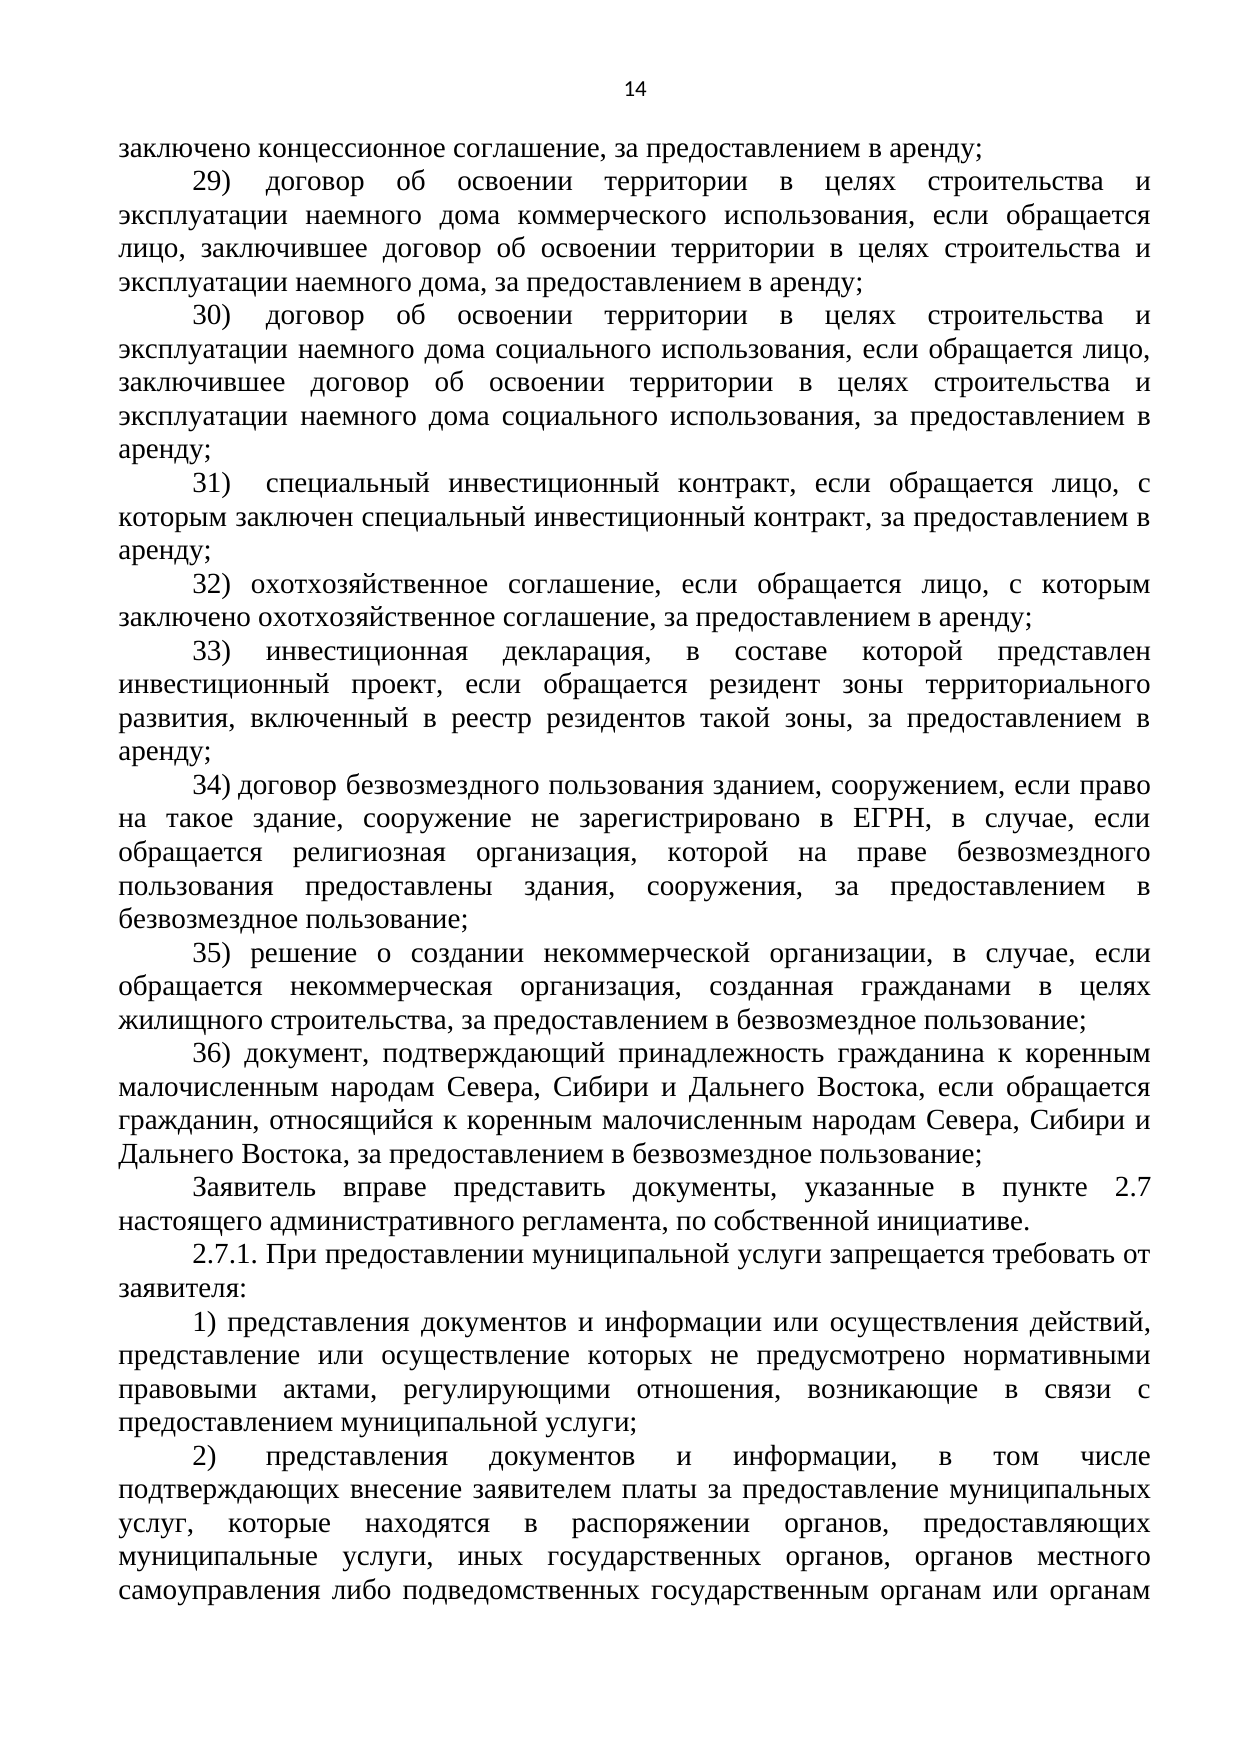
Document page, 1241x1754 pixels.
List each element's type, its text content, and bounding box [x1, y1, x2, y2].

text 34) договор безвозмездного пользования зданием, сооружением, если право на такое здание, сооружение не зарегистрировано в ЕГРН, в случае, если обращается религиозная организация, которой на праве безвозмездного пользования предоставлены здания, сооружения, за предоставлением в безвозмездное пользование; [118, 767, 1152, 935]
text 32) охотхозяйственное соглашение, если обращается лицо, с которым заключено охотхозяйственное соглашение, за предоставлением в аренду; [118, 566, 1152, 633]
text Заявитель вправе представить документы, указанные в пункте 2.7 настоящего административного регламента, по собственной инициативе. [118, 1169, 1152, 1237]
text 33) инвестиционная декларация, в составе которой представлен инвестиционный проект, если обращается резидент зоны территориального развития, включенный в реестр резидентов такой зоны, за предоставлением в аренду; [118, 633, 1152, 767]
text 30) договор об освоении территории в целях строительства и эксплуатации наемного дома социального использования, если обращается лицо, заключившее договор об освоении территории в целях строительства и эксплуатации наемного дома социального использования, за предоставлением в аренду; [118, 297, 1152, 465]
text 1) представления документов и информации или осуществления действий, представление или осуществление которых не предусмотрено нормативными правовыми актами, регулирующими отношения, возникающие в связи с предоставлением муниципальной услуги; [118, 1304, 1152, 1438]
text 36) документ, подтверждающий принадлежность гражданина к коренным малочисленным народам Севера, Сибири и Дальнего Востока, если обращается гражданин, относящийся к коренным малочисленным народам Севера, Сибири и Дальнего Востока, за предоставлением в безвозмездное пользование; [118, 1035, 1152, 1169]
text 31) специальный инвестиционный контракт, если обращается лицо, с которым заключен специальный инвестиционный контракт, за предоставлением в аренду; [118, 465, 1152, 566]
text 35) решение о создании некоммерческой организации, в случае, если обращается некоммерческая организация, созданная гражданами в целях жилищного строительства, за предоставлением в безвозмездное пользование; [118, 935, 1152, 1035]
text 2.7.1. При предоставлении муниципальной услуги запрещается требовать от заявителя: [118, 1237, 1152, 1304]
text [118, 1438, 1152, 1606]
text 29) договор об освоении территории в целях строительства и эксплуатации наемного дома коммерческого использования, если обращается лицо, заключившее договор об освоении территории в целях строительства и эксплуатации наемного дома, за предоставлением в аренду; [118, 163, 1152, 297]
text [118, 130, 1152, 163]
